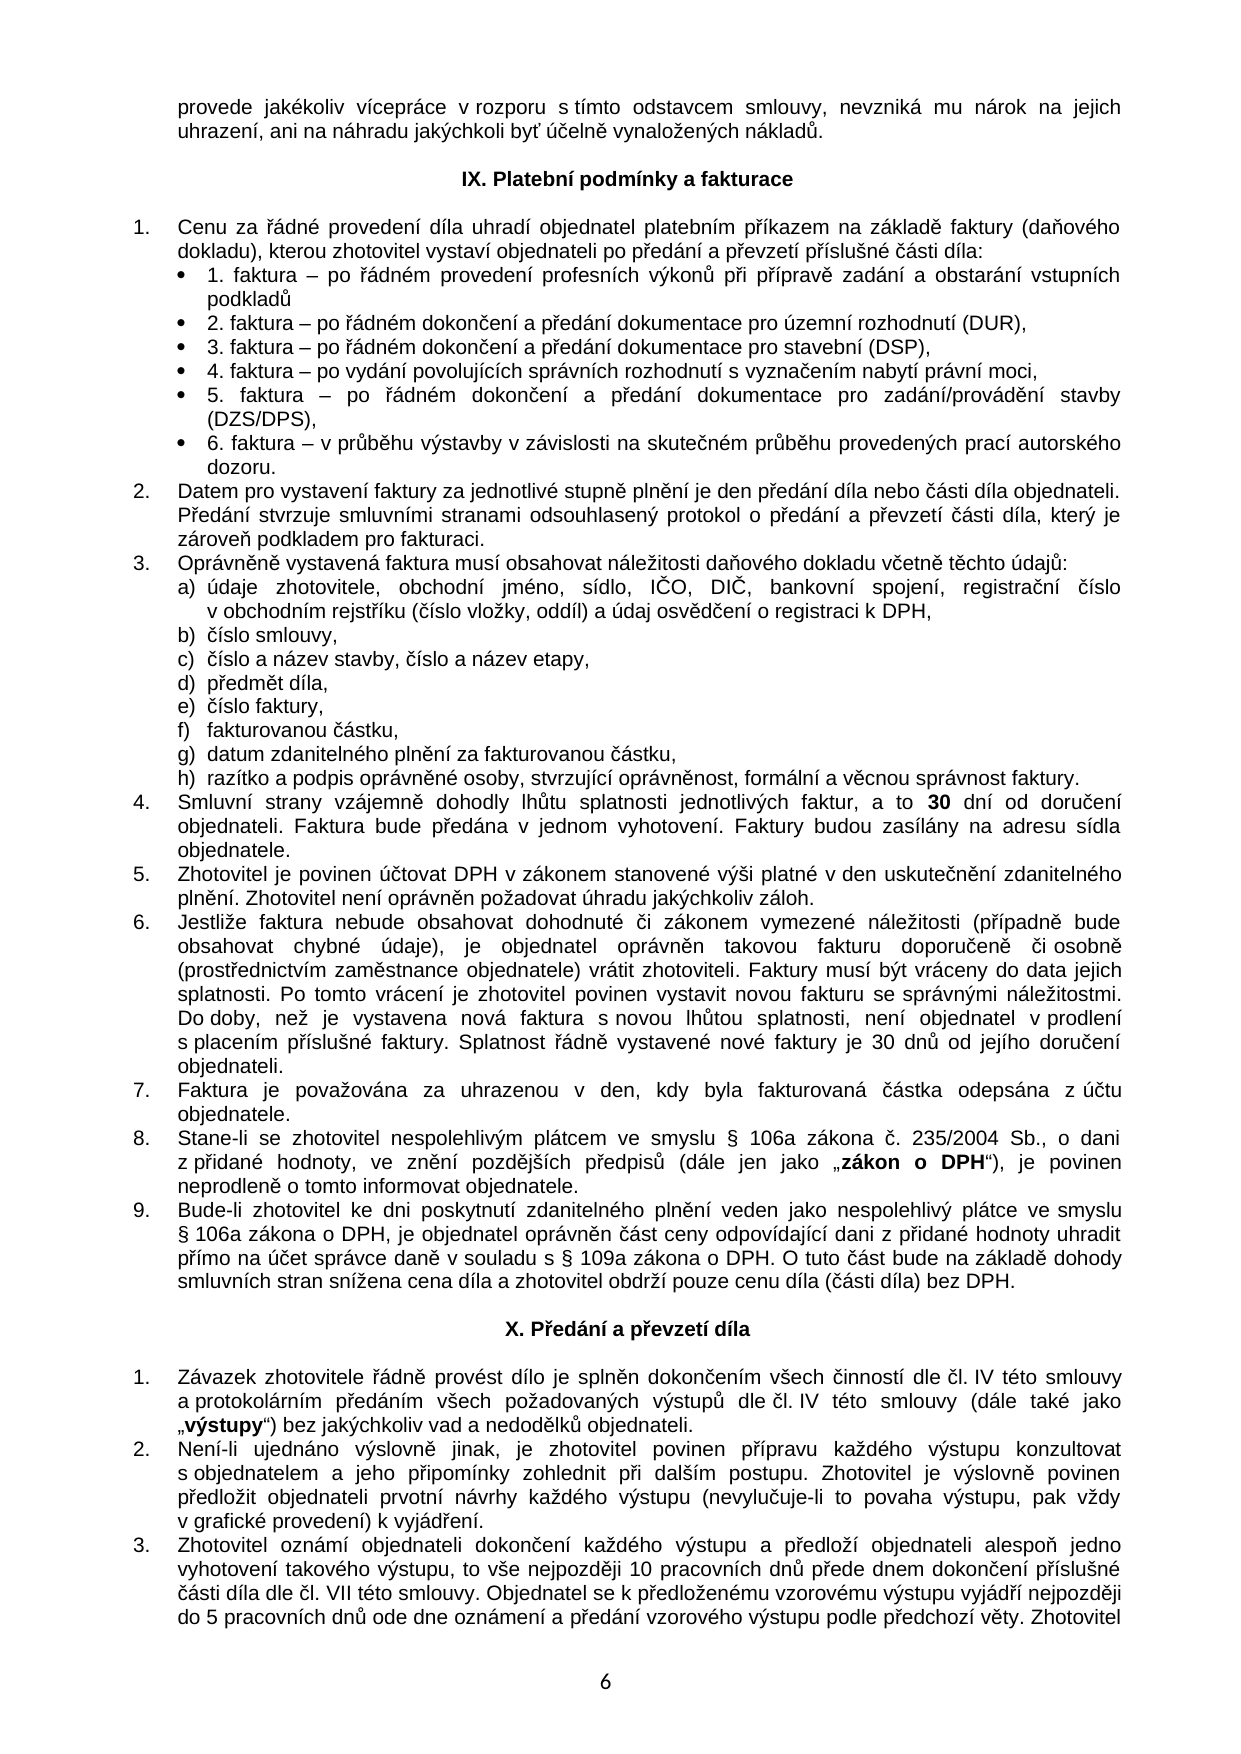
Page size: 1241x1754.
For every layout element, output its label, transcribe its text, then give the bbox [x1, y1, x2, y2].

list datum zdanitelného plnění za fakturovanou částku, [177, 742, 1122, 766]
list fakturovanou částku, [177, 718, 1122, 742]
list Smluvní strany vzájemně dohodly lhůtu splatnosti jednotlivých faktur, a to 30 dní od doručení objednateli. Faktura bude předána v jednom vyhotovení. Faktury budou zasílány na adresu sídla objednatele. [133, 790, 1122, 862]
list 3. faktura – po řádném dokončení a předání dokumentace pro stavební (DSP), [177, 334, 1122, 359]
list číslo faktury, [177, 694, 1122, 718]
list Bude-li zhotovitel ke dni poskytnutí zdanitelného plnění veden jako nespolehlivý plátce ve smyslu § 106a zákona o DPH, je objednatel oprávněn část ceny odpovídající dani z přidané hodnoty uhradit přímo na účet správce daně v souladu s § 109a zákona o DPH. O tuto část bude na základě dohody smluvních stran snížena cena díla a zhotovitel obdrží pouze cenu díla (části díla) bez DPH. [133, 1197, 1122, 1293]
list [133, 1533, 1122, 1629]
text IX. Platební podmínky a fakturace [133, 167, 1122, 191]
list Závazek zhotovitele řádně provést dílo je splněn dokončením všech činností dle čl. IV této smlouvy a protokolárním předáním všech požadovaných výstupů dle čl. IV této smlouvy (dále také jako „výstupy“) bez jakýchkoliv vad a nedodělků objednateli. [133, 1365, 1122, 1437]
list Jestliže faktura nebude obsahovat dohodnuté či zákonem vymezené náležitosti (případně bude obsahovat chybné údaje), je objednatel oprávněn takovou fakturu doporučeně či osobně (prostřednictvím zaměstnance objednatele) vrátit zhotoviteli. Faktury musí být vráceny do data jejich splatnosti. Po tomto vrácení je zhotovitel povinen vystavit novou fakturu se správnými náležitostmi. Do doby, než je vystavena nová faktura s novou lhůtou splatnosti, není objednatel v prodlení s placením příslušné faktury. Splatnost řádně vystavené nové faktury je 30 dnů od jejího doručení objednateli. [133, 910, 1122, 1078]
list 6. faktura – v průběhu výstavby v závislosti na skutečném průběhu provedených prací autorského dozoru. [177, 431, 1122, 479]
list Oprávněně vystavená faktura musí obsahovat náležitosti daňového dokladu včetně těchto údajů: [133, 551, 1122, 574]
list 2. faktura – po řádném dokončení a předání dokumentace pro územní rozhodnutí (DUR), [177, 311, 1122, 334]
list číslo smlouvy, [177, 622, 1122, 646]
list Cenu za řádné provedení díla uhradí objednatel platebním příkazem na základě faktury (daňového dokladu), kterou zhotovitel vystaví objednateli po předání a převzetí příslušné části díla: [133, 214, 1122, 262]
list číslo a název stavby, číslo a název etapy, [177, 646, 1122, 670]
list Datem pro vystavení faktury za jednotlivé stupně plnění je den předání díla nebo části díla objednateli. Předání stvrzuje smluvními stranami odsouhlasený protokol o předání a převzetí části díla, který je zároveň podkladem pro fakturaci. [133, 479, 1122, 551]
list Není-li ujednáno výslovně jinak, je zhotovitel povinen přípravu každého výstupu konzultovat s objednatelem a jeho připomínky zohlednit při dalším postupu. Zhotovitel je výslovně povinen předložit objednateli prvotní návrhy každého výstupu (nevylučuje-li to povaha výstupu, pak vždy v grafické provedení) k vyjádření. [133, 1437, 1122, 1533]
list údaje zhotovitele, obchodní jméno, sídlo, IČO, DIČ, bankovní spojení, registrační číslo v obchodním rejstříku (číslo vložky, oddíl) a údaj osvědčení o registraci k DPH, [177, 574, 1122, 622]
list Zhotovitel je povinen účtovat DPH v zákonem stanovené výši platné v den uskutečnění zdanitelného plnění. Zhotovitel není oprávněn požadovat úhradu jakýchkoliv záloh. [133, 862, 1122, 910]
list 4. faktura – po vydání povolujících správních rozhodnutí s vyznačením nabytí právní moci, [177, 359, 1122, 383]
list razítko a podpis oprávněné osoby, stvrzující oprávněnost, formální a věcnou správnost faktury. [177, 766, 1122, 790]
list 5. faktura – po řádném dokončení a předání dokumentace pro zadání/provádění stavby (DZS/DPS), [177, 383, 1122, 431]
list Faktura je považována za uhrazenou v den, kdy byla fakturovaná částka odepsána z účtu objednatele. [133, 1078, 1122, 1126]
list 1. faktura – po řádném provedení profesních výkonů při přípravě zadání a obstarání vstupních podkladů [177, 262, 1122, 311]
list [133, 95, 1122, 143]
list Stane-li se zhotovitel nespolehlivým plátcem ve smyslu § 106a zákona č. 235/2004 Sb., o dani z přidané hodnoty, ve znění pozdějších předpisů (dále jen jako „zákon o DPH“), je povinen neprodleně o tomto informovat objednatele. [133, 1126, 1122, 1197]
text X. Předání a převzetí díla [133, 1317, 1122, 1341]
list předmět díla, [177, 670, 1122, 694]
